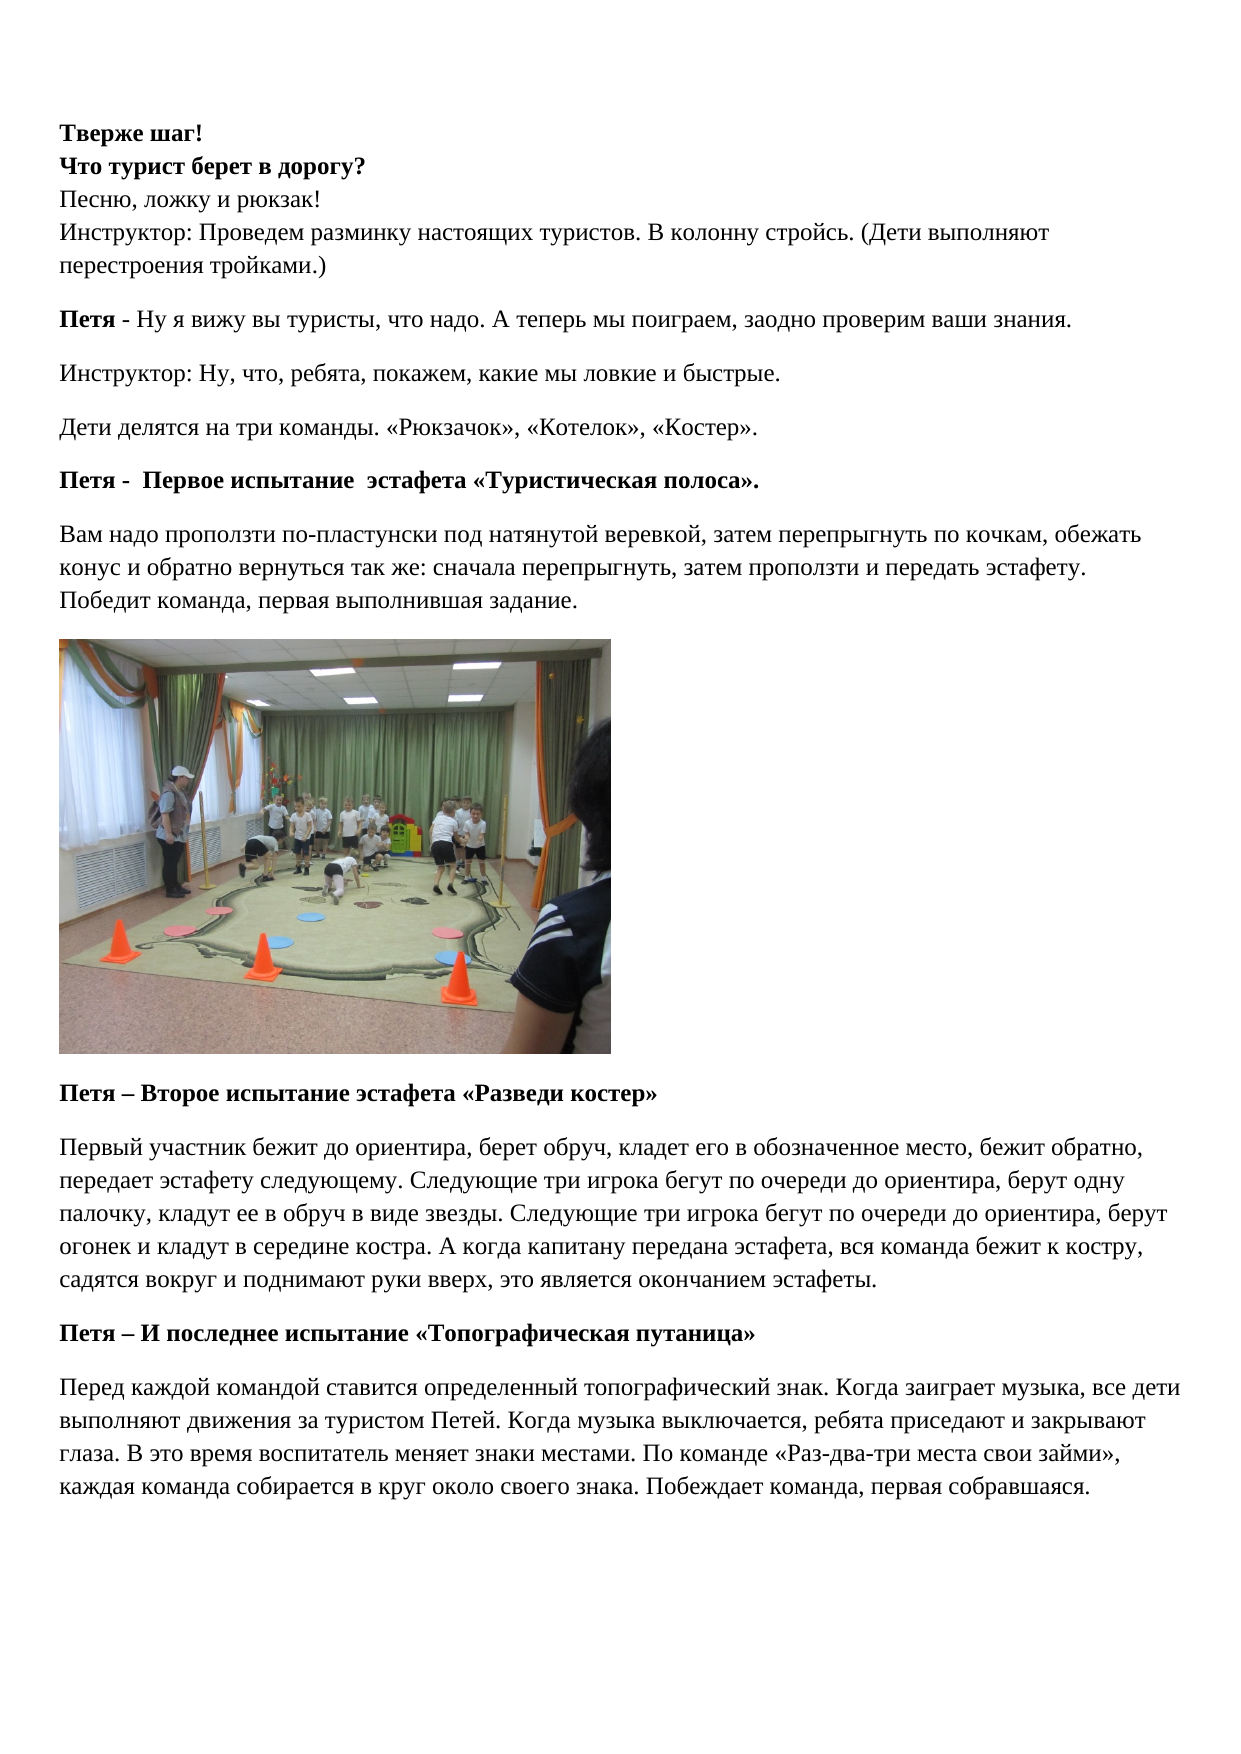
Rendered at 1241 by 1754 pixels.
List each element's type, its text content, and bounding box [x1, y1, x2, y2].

text Петя - Первое испытание эстафета «Туристическая полоса». [59, 466, 1181, 494]
text Инструктор: Ну, что, ребята, покажем, какие мы ловкие и быстрые. [59, 358, 1181, 387]
text Перед каждой командой ставится определенный топографический знак. Когда заиграет музыка, все дети выполняют движения за туристом Петей. Когда музыка выключается, ребята приседают и закрывают глаза. В это время воспитатель меняет знаки местами. По команде «Раз-два-три места свои займи», каждая команда собирается в круг около своего знака. Побеждает команда, первая собравшаяся. [59, 1372, 1181, 1499]
text Петя – И последнее испытание «Топографическая путаница» [59, 1318, 1181, 1347]
text Петя - Ну я вижу вы туристы, что надо. А теперь мы поиграем, заодно проверим ваши знания. [59, 304, 1181, 333]
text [59, 118, 1181, 279]
text Первый участник бежит до ориентира, берет обруч, кладет его в обозначенное место, бежит обратно, передает эстафету следующему. Следующие три игрока бегут по очереди до ориентира, берут одну палочку, кладут ее в обруч в виде звезды. Следующие три игрока бегут по очереди до ориентира, берут огонек и кладут в середине костра. А когда капитану передана эстафета, вся команда бежит к костру, садятся вокруг и поднимают руки вверх, это является окончанием эстафеты. [59, 1132, 1181, 1293]
text Петя – Второе испытание эстафета «Разведи костер» [59, 1078, 1181, 1107]
text Вам надо проползти по-пластунски под натянутой веревкой, затем перепрыгнуть по кочкам, обежать конус и обратно вернуться так же: сначала перепрыгнуть, затем проползти и передать эстафету. Победит команда, первая выполнившая задание. [59, 519, 1181, 614]
picture [59, 639, 611, 1054]
text Дети делятся на три команды. «Рюкзачок», «Котелок», «Костер». [59, 412, 1181, 441]
